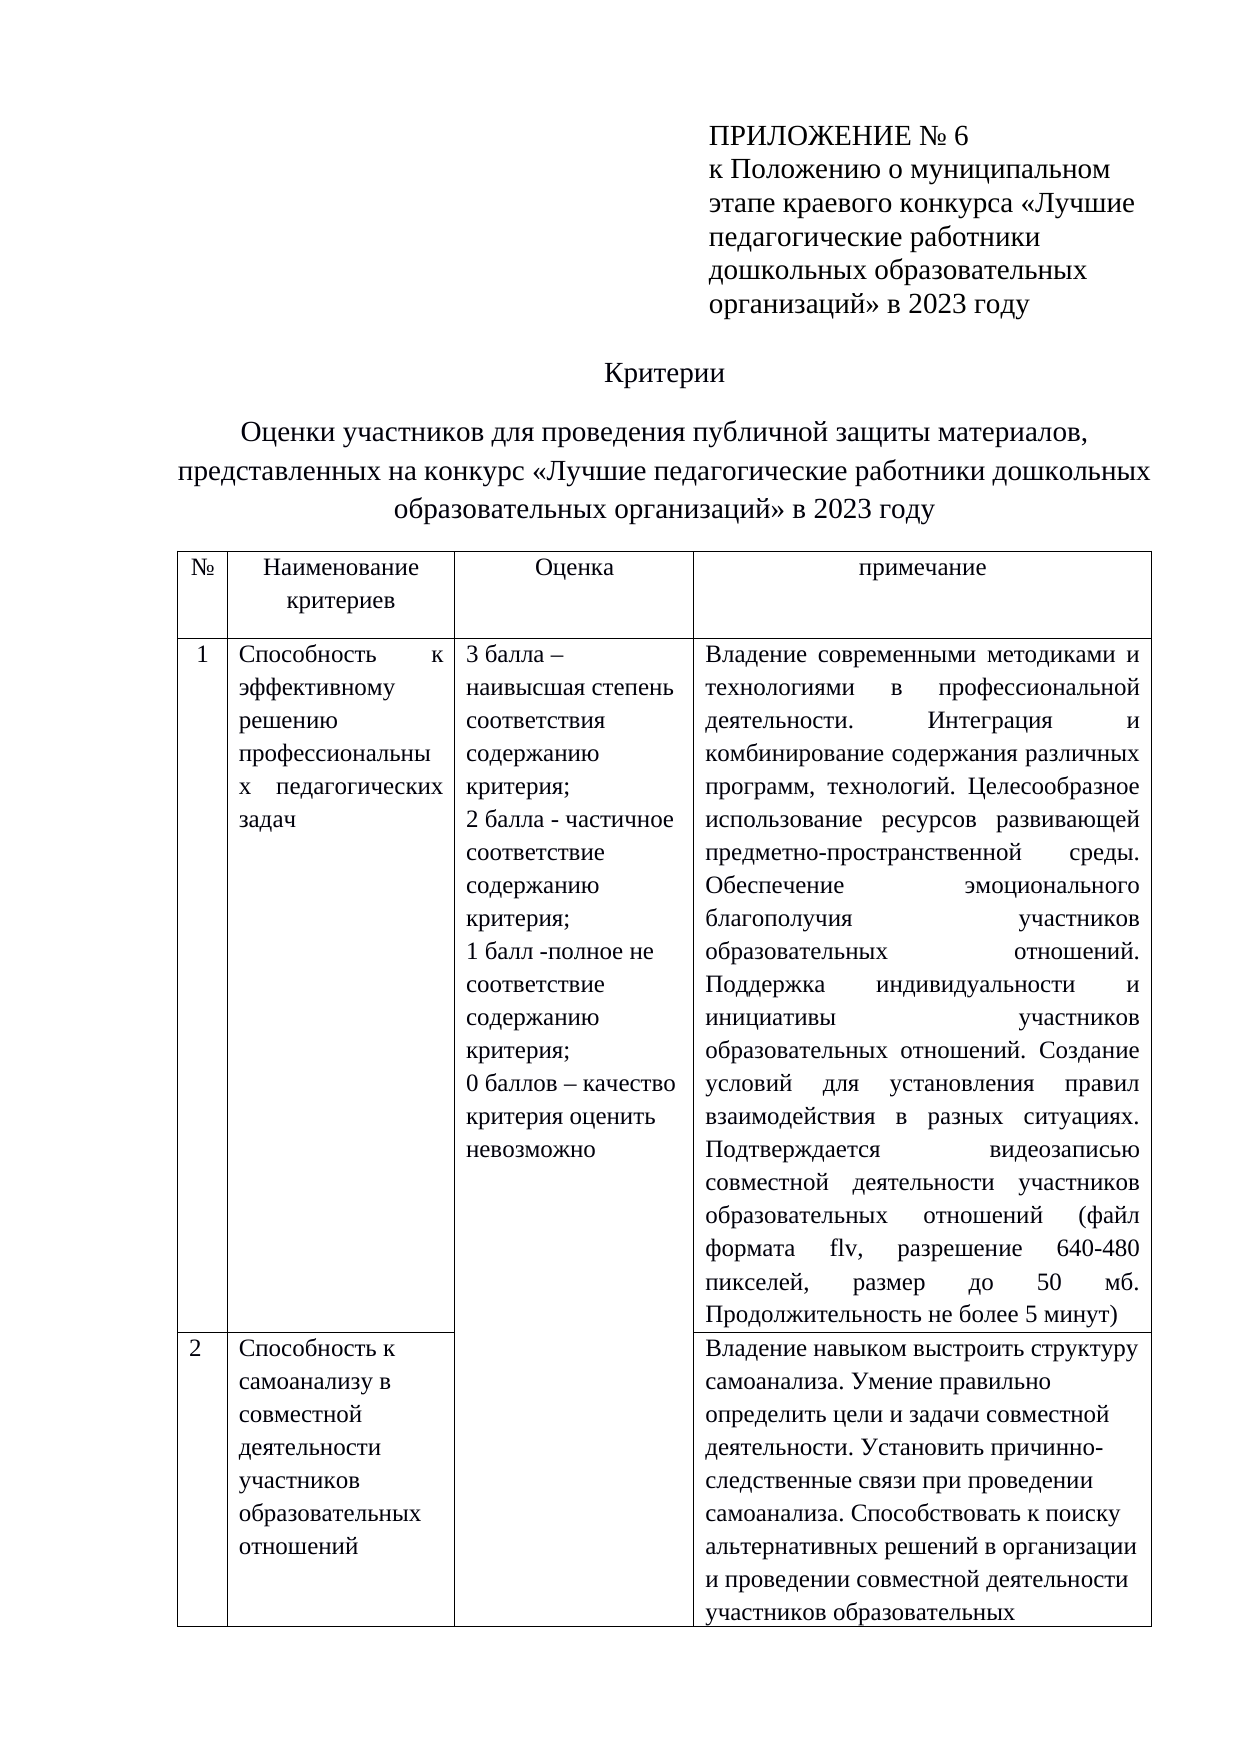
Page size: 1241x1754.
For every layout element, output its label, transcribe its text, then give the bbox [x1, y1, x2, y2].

text к Положению о муниципальном этапе краевого конкурса «Лучшие педагогические работники дошкольных образовательных организаций» в 2023 году [709, 152, 1152, 319]
text Оценки участников для проведения публичной защиты материалов, представленных на конкурс «Лучшие педагогические работники дошкольных образовательных организаций» в 2023 году [177, 414, 1152, 525]
table_header примечание [694, 552, 1151, 638]
table_header № [178, 552, 227, 638]
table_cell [228, 1333, 454, 1626]
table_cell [694, 1333, 1151, 1626]
table_header Оценка [455, 552, 693, 638]
text Критерии [177, 355, 1152, 388]
table_header Наименование критериев [228, 552, 454, 638]
table_cell Способность к эффективному решению профессиональных педагогических задач [228, 639, 454, 1332]
table_cell Владение современными методиками и технологиями в профессиональной деятельности. Интеграция и комбинирование содержания различных программ, технологий. Целесообразное использование ресурсов развивающей предметно-пространственной среды. Обеспечение эмоционального благополучия участников образовательных отношений. Поддержка индивидуальности и инициативы участников образовательных отношений. Создание условий для установления правил взаимодействия в разных ситуациях. Подтверждается видеозаписью совместной деятельности участников образовательных отношений (файл формата flv, разрешение 640-480 пикселей, размер до 50 мб. Продолжительность не более 5 минут) [694, 639, 1151, 1332]
table_cell 1 [178, 639, 227, 1332]
table_cell 2 [178, 1333, 227, 1626]
text ПРИЛОЖЕНИЕ № 6 [709, 118, 1152, 152]
table_cell 3 балла – наивысшая степень соответствия содержанию критерия; 2 балла - частичное соответствие содержанию критерия; 1 балл -полное не соответствие содержанию критерия; 0 баллов – качество критерия оценить невозможно [455, 639, 693, 1626]
